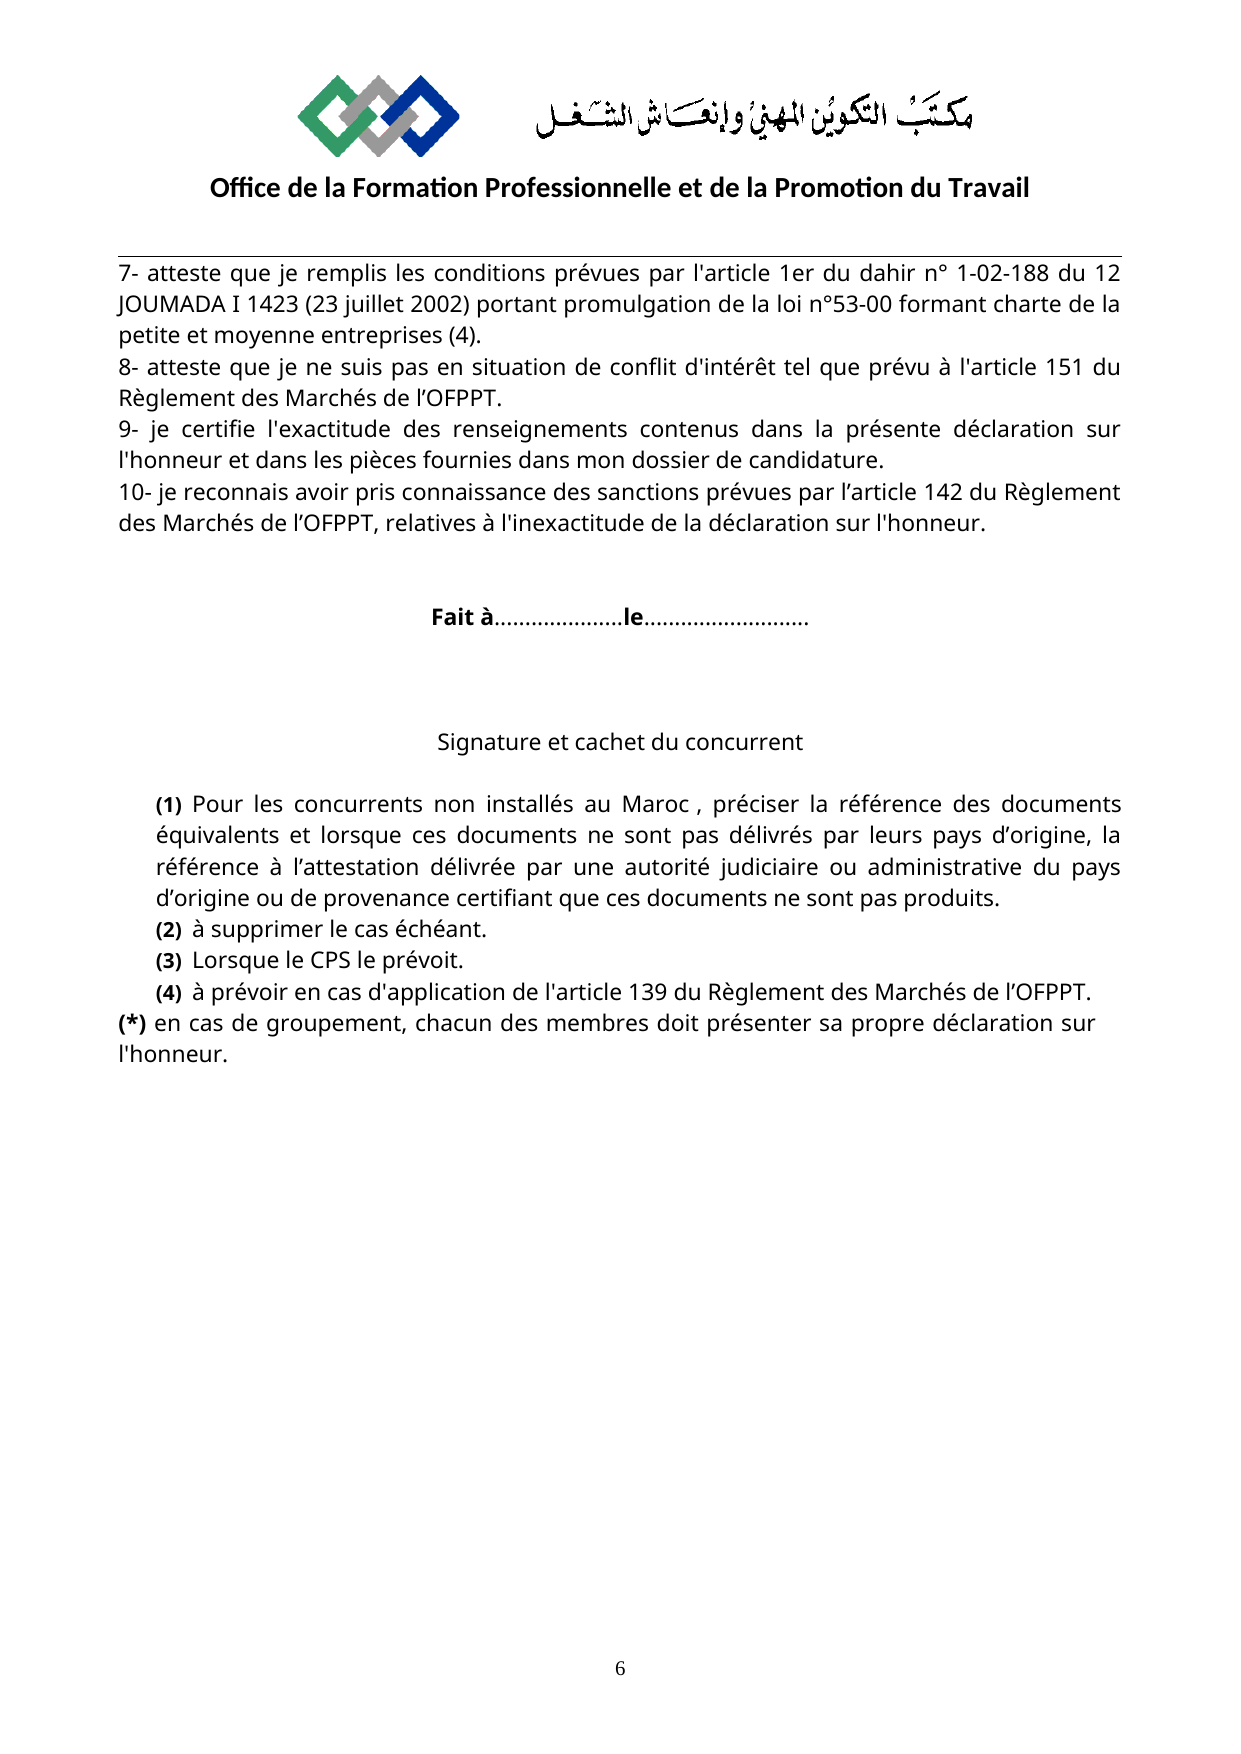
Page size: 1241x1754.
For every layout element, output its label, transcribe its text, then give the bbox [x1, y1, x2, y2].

list Lorsque le CPS le prévoit. [156, 944, 1122, 976]
list Pour les concurrents non installés au Maroc , préciser la référence des documents équivalents et lorsque ces documents ne sont pas délivrés par leurs pays d’origine, la référence à l’attestation délivrée par une autorité judiciaire ou administrative du pays d’origine ou de provenance certifiant que ces documents ne sont pas produits. [156, 788, 1122, 913]
list à supprimer le cas échéant. [156, 913, 1122, 944]
text 9- je certifie l'exactitude des renseignements contenus dans la présente déclaration sur l'honneur et dans les pièces fournies dans mon dossier de candidature. [118, 413, 1122, 476]
text 10- je reconnais avoir pris connaissance des sanctions prévues par l’article 142 du Règlement des Marchés de l’OFPPT, relatives à l'inexactitude de la déclaration sur l'honneur. [118, 476, 1122, 538]
text Signature et cachet du concurrent [118, 726, 1122, 757]
text 8- atteste que je ne suis pas en situation de conflit d'intérêt tel que prévu à l'article 151 du Règlement des Marchés de l’OFPPT. [118, 351, 1122, 413]
text (*) en cas de groupement, chacun des membres doit présenter sa propre déclaration sur l'honneur. [118, 1007, 1097, 1069]
list à prévoir en cas d'application de l'article 139 du Règlement des Marchés de l’OFPPT. [156, 976, 1122, 1007]
text 7- atteste que je remplis les conditions prévues par l'article 1er du dahir n° 1-02-188 du 12 JOUMADA I 1423 (23 juillet 2002) portant promulgation de la loi n°53-00 formant charte de la petite et moyenne entreprises (4). [118, 257, 1122, 351]
picture [526, 84, 989, 144]
picture [296, 75, 460, 157]
text Fait à.....................le........................... [118, 601, 1122, 632]
